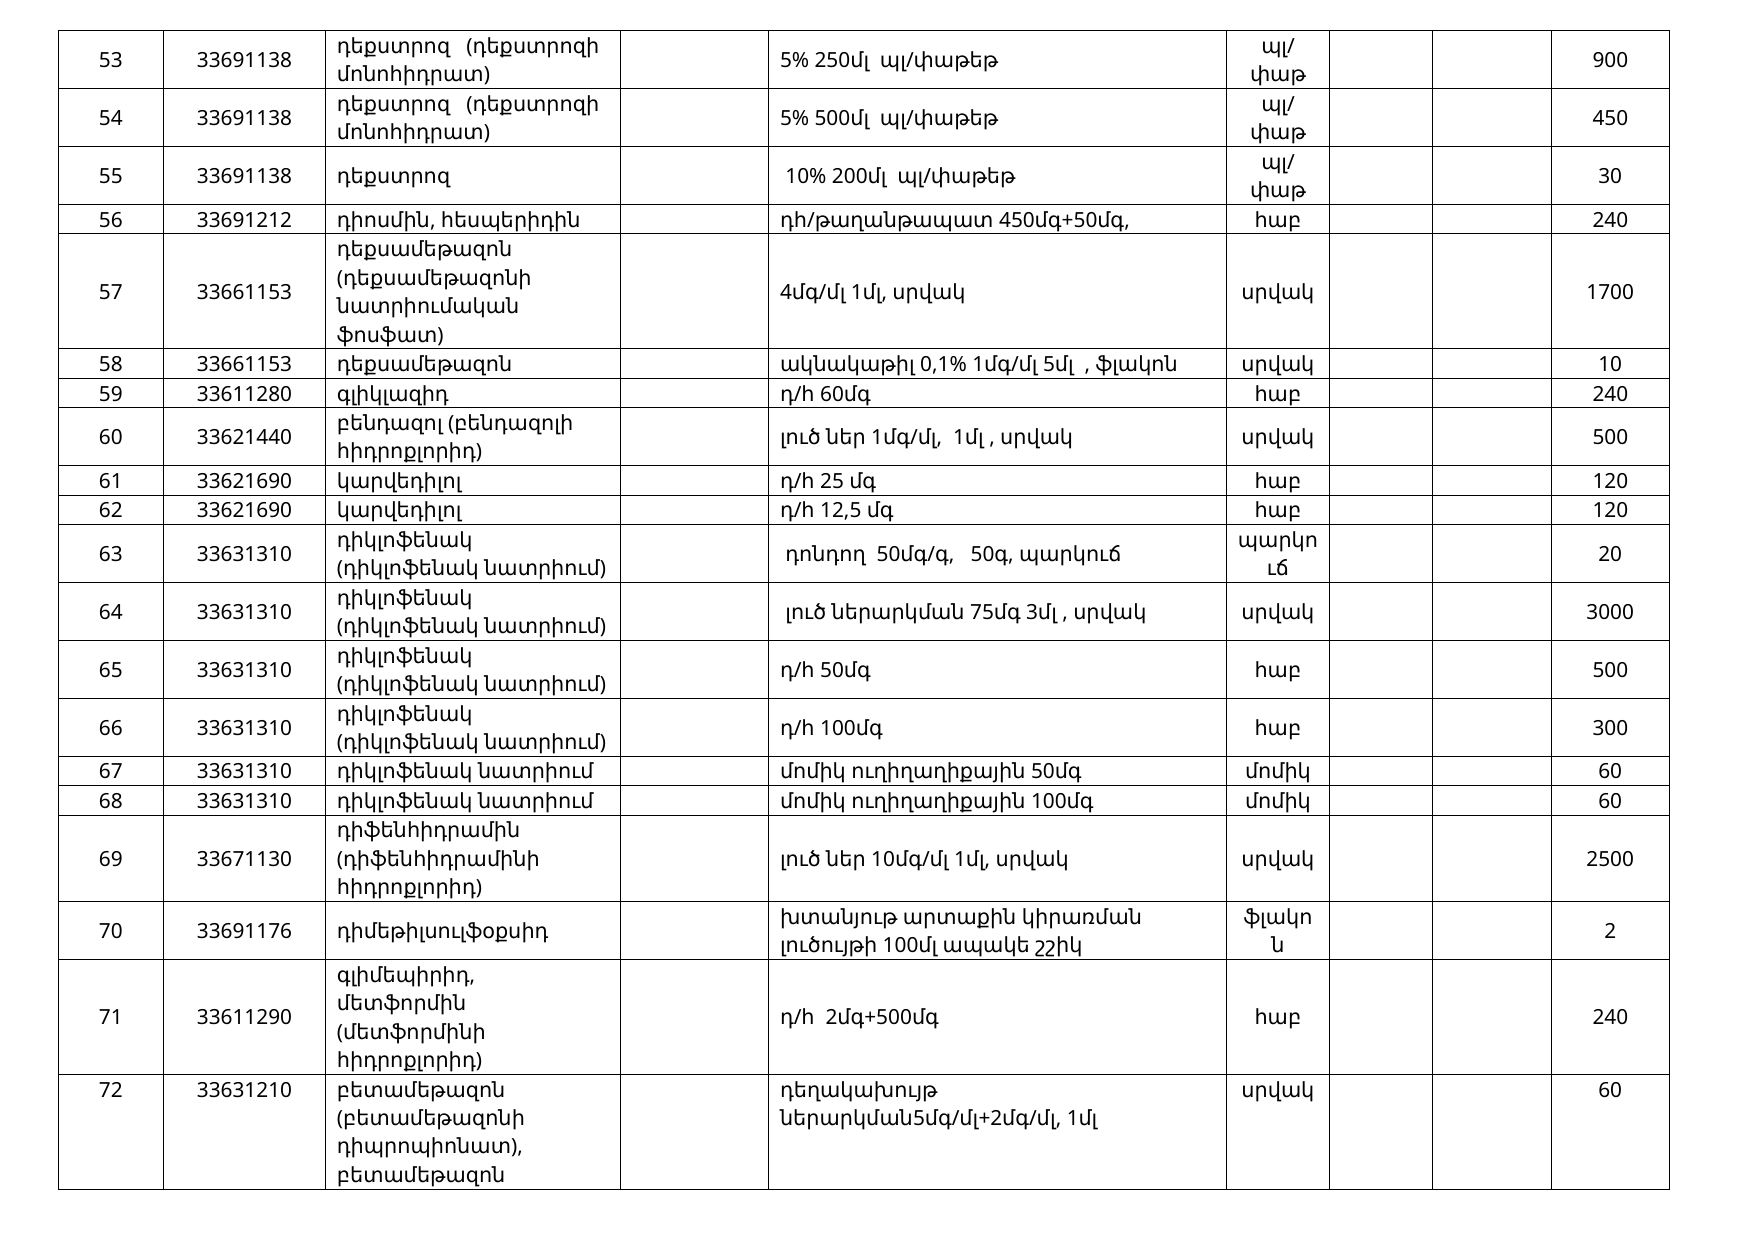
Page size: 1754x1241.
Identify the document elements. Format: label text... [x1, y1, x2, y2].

table_cell սրվակ [1227, 583, 1329, 640]
table_cell 63 [59, 525, 163, 582]
table_cell 53 [59, 31, 163, 88]
table_cell [1433, 496, 1551, 524]
table_cell խտանյութ արտաքին կիրառման լուծույթի 100մլ ապակե շշիկ [769, 902, 1226, 959]
table_cell 33621440 [164, 408, 325, 465]
table_cell [1433, 1075, 1551, 1188]
table_cell [621, 205, 768, 233]
table_cell [1433, 902, 1551, 959]
table_cell 20 [1552, 525, 1669, 582]
table_cell 60 [1552, 757, 1669, 785]
table_cell 33631310 [164, 641, 325, 698]
table_cell 33691138 [164, 31, 325, 88]
table_cell հաբ [1227, 379, 1329, 407]
table_cell [1433, 466, 1551, 494]
table_cell մոմիկ ուղիղաղիքային 100մգ [769, 786, 1226, 814]
table_cell 33691138 [164, 147, 325, 204]
table_cell գլիկլազիդ [326, 379, 620, 407]
table_cell 57 [59, 234, 163, 348]
table_cell 300 [1552, 699, 1669, 756]
table_cell դոնդող 50մգ/գ, 50գ, պարկուճ [769, 525, 1226, 582]
table_cell [1330, 960, 1432, 1074]
table_cell հաբ [1227, 699, 1329, 756]
table_cell [1433, 205, 1551, 233]
table_cell 60 [59, 408, 163, 465]
table_cell դեքսամեթազոն [326, 349, 620, 378]
table_cell դեքստրոզ (դեքստրոզի մոնոհիդրատ) [326, 89, 620, 146]
table_cell դիոսմին, հեսպերիդին [326, 205, 620, 233]
table_cell 33631310 [164, 699, 325, 756]
table_cell [621, 641, 768, 698]
table_cell հաբ [1227, 496, 1329, 524]
table_cell 450 [1552, 89, 1669, 146]
table_cell դիֆենհիդրամին (դիֆենհիդրամինի հիդրոքլորիդ) [326, 816, 620, 901]
table_cell [1433, 786, 1551, 814]
table_cell 62 [59, 496, 163, 524]
table_cell պլ/փաթ [1227, 89, 1329, 146]
table_cell լուծ ներ 10մգ/մլ 1մլ, սրվակ [769, 816, 1226, 901]
table_cell [1330, 205, 1432, 233]
table_cell [1330, 496, 1432, 524]
table_cell [621, 786, 768, 814]
table_cell 33661153 [164, 234, 325, 348]
table_cell սրվակ [1227, 816, 1329, 901]
table_cell դիկլոֆենակ նատրիում [326, 757, 620, 785]
table_cell [1330, 525, 1432, 582]
table_cell [621, 757, 768, 785]
table_cell 66 [59, 699, 163, 756]
table_cell դիկլոֆենակ (դիկլոֆենակ նատրիում) [326, 699, 620, 756]
table_cell 33631310 [164, 786, 325, 814]
table_cell 71 [59, 960, 163, 1074]
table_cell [326, 1075, 620, 1188]
table_cell 33611290 [164, 960, 325, 1074]
table_cell 240 [1552, 379, 1669, 407]
table_cell 33631310 [164, 525, 325, 582]
table_cell դեքստրոզ [326, 147, 620, 204]
table_cell 56 [59, 205, 163, 233]
table_cell 2500 [1552, 816, 1669, 901]
table_cell լուծ ներ 1մգ/մլ, 1մլ , սրվակ [769, 408, 1226, 465]
table_cell 30 [1552, 147, 1669, 204]
table_cell 240 [1552, 205, 1669, 233]
table_cell [621, 408, 768, 465]
table_cell դ/հ 25 մգ [769, 466, 1226, 494]
table_cell [621, 583, 768, 640]
table_cell 55 [59, 147, 163, 204]
table_cell 120 [1552, 496, 1669, 524]
table_cell 64 [59, 583, 163, 640]
table_cell [1433, 379, 1551, 407]
table_cell 900 [1552, 31, 1669, 88]
table_cell դ/հ 12,5 մգ [769, 496, 1226, 524]
table_cell 120 [1552, 466, 1669, 494]
table_cell 33671130 [164, 816, 325, 901]
table_cell 5% 250մլ պլ/փաթեթ [769, 31, 1226, 88]
table_cell [1330, 786, 1432, 814]
table_cell [1330, 89, 1432, 146]
table_cell 3000 [1552, 583, 1669, 640]
table_cell 61 [59, 466, 163, 494]
table_cell [621, 496, 768, 524]
table_cell [1330, 408, 1432, 465]
table_cell [1330, 466, 1432, 494]
table_cell [1330, 757, 1432, 785]
table_cell [1433, 89, 1551, 146]
table_cell 33631310 [164, 583, 325, 640]
table_cell դ/հ 100մգ [769, 699, 1226, 756]
table_cell սրվակ [1227, 349, 1329, 378]
table_cell [1433, 147, 1551, 204]
table_cell [621, 466, 768, 494]
table_cell 68 [59, 786, 163, 814]
table_cell պարկուճ [1227, 525, 1329, 582]
table_cell պլ/փաթ [1227, 31, 1329, 88]
table_cell 58 [59, 349, 163, 378]
table_cell [1330, 699, 1432, 756]
table_cell [1433, 699, 1551, 756]
table_cell [621, 902, 768, 959]
table_cell [1433, 349, 1551, 378]
table_cell [621, 379, 768, 407]
table_cell 4մգ/մլ 1մլ, սրվակ [769, 234, 1226, 348]
table_cell 33631310 [164, 757, 325, 785]
table_cell 1700 [1552, 234, 1669, 348]
table_cell ֆլակոն [1227, 902, 1329, 959]
table_cell 33691212 [164, 205, 325, 233]
table_cell [1330, 31, 1432, 88]
table_cell 33631210 [164, 1075, 325, 1188]
table_cell [621, 816, 768, 901]
table_cell [1433, 31, 1551, 88]
table_cell 59 [59, 379, 163, 407]
table_cell 33691176 [164, 902, 325, 959]
table_cell դիկլոֆենակ նատրիում [326, 786, 620, 814]
table_cell սրվակ [1227, 1075, 1329, 1188]
table_cell 33621690 [164, 496, 325, 524]
table_cell 72 [59, 1075, 163, 1188]
table_cell մոմիկ [1227, 786, 1329, 814]
table_cell [1330, 1075, 1432, 1188]
table_cell [1330, 349, 1432, 378]
table_cell մոմիկ ուղիղաղիքային 50մգ [769, 757, 1226, 785]
table_cell [621, 89, 768, 146]
table_cell [1433, 234, 1551, 348]
table_cell լուծ ներարկման 75մգ 3մլ , սրվակ [769, 583, 1226, 640]
table_cell 33691138 [164, 89, 325, 146]
table_cell դիմեթիլսուլֆօքսիդ [326, 902, 620, 959]
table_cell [769, 1075, 1226, 1188]
table_cell [621, 960, 768, 1074]
table_cell [1433, 816, 1551, 901]
table_cell դ/հ 60մգ [769, 379, 1226, 407]
table_cell դիկլոֆենակ (դիկլոֆենակ նատրիում) [326, 583, 620, 640]
table_cell [1330, 147, 1432, 204]
table_cell [621, 1075, 768, 1188]
table_cell ակնակաթիլ 0,1% 1մգ/մլ 5մլ , ֆլակոն [769, 349, 1226, 378]
table_cell հաբ [1227, 960, 1329, 1074]
table_cell 65 [59, 641, 163, 698]
table_cell [1433, 525, 1551, 582]
table_cell 500 [1552, 408, 1669, 465]
table_cell [1330, 902, 1432, 959]
table_cell մոմիկ [1227, 757, 1329, 785]
table_cell 33661153 [164, 349, 325, 378]
table_cell կարվեդիլոլ [326, 466, 620, 494]
table_cell [1330, 641, 1432, 698]
table_cell 5% 500մլ պլ/փաթեթ [769, 89, 1226, 146]
table_cell [1330, 583, 1432, 640]
table_cell դ/հ 2մգ+500մգ [769, 960, 1226, 1074]
table_cell սրվակ [1227, 234, 1329, 348]
table_cell կարվեդիլոլ [326, 496, 620, 524]
table_cell 69 [59, 816, 163, 901]
table_cell [1433, 641, 1551, 698]
table_cell [621, 147, 768, 204]
table_cell 240 [1552, 960, 1669, 1074]
table_cell [621, 234, 768, 348]
table_cell 33621690 [164, 466, 325, 494]
table_cell 70 [59, 902, 163, 959]
table_cell պլ/փաթ [1227, 147, 1329, 204]
table_cell [1433, 757, 1551, 785]
table_cell 2 [1552, 902, 1669, 959]
table_cell սրվակ [1227, 408, 1329, 465]
table_cell 10 [1552, 349, 1669, 378]
table_cell դհ/թաղանթապատ 450մգ+50մգ, [769, 205, 1226, 233]
table_cell [621, 525, 768, 582]
table_cell գլիմեպիրիդ, մետֆորմին (մետֆորմինի հիդրոքլորիդ) [326, 960, 620, 1074]
table_cell [1330, 816, 1432, 901]
table_cell 67 [59, 757, 163, 785]
table_cell դ/հ 50մգ [769, 641, 1226, 698]
table_cell 500 [1552, 641, 1669, 698]
table_cell 60 [1552, 1075, 1669, 1188]
table_cell [1330, 234, 1432, 348]
table_cell [621, 699, 768, 756]
table_cell 54 [59, 89, 163, 146]
table_cell [1433, 960, 1551, 1074]
table_cell [621, 349, 768, 378]
table_cell դիկլոֆենակ (դիկլոֆենակ նատրիում) [326, 641, 620, 698]
table_cell [1330, 379, 1432, 407]
table_cell 60 [1552, 786, 1669, 814]
table_cell հաբ [1227, 205, 1329, 233]
table_cell դեքսամեթազոն (դեքսամեթազոնի նատրիումական ֆոսֆատ) [326, 234, 620, 348]
table_cell բենդազոլ (բենդազոլի հիդրոքլորիդ) [326, 408, 620, 465]
table_cell դիկլոֆենակ (դիկլոֆենակ նատրիում) [326, 525, 620, 582]
table_cell [1433, 408, 1551, 465]
table_cell 33611280 [164, 379, 325, 407]
table_cell դեքստրոզ (դեքստրոզի մոնոհիդրատ) [326, 31, 620, 88]
table_cell [1433, 583, 1551, 640]
table_cell [621, 31, 768, 88]
table_cell հաբ [1227, 466, 1329, 494]
table_cell 10% 200մլ պլ/փաթեթ [769, 147, 1226, 204]
table_cell հաբ [1227, 641, 1329, 698]
